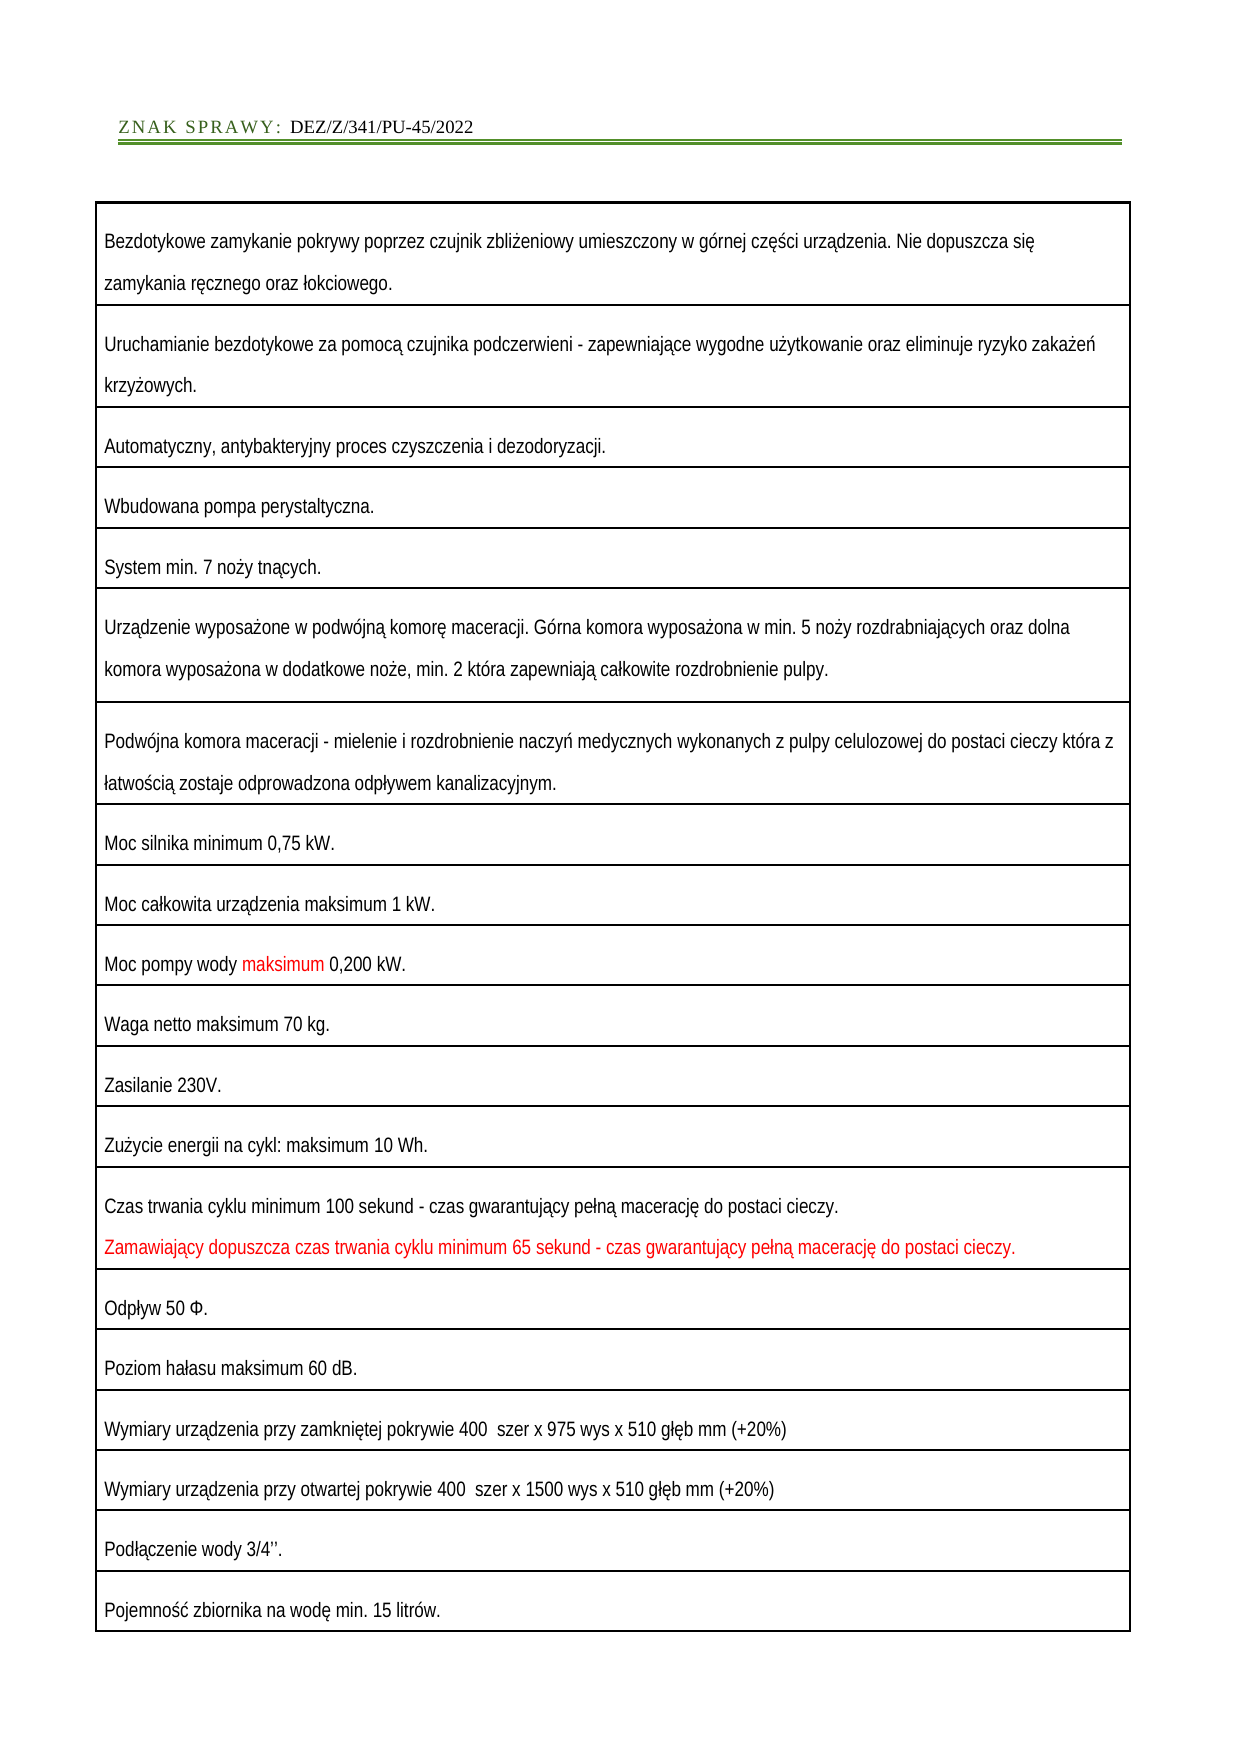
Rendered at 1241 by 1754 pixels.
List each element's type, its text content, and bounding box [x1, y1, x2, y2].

table_cell Moc pompy wody maksimum 0,200 kW. [97, 926, 1129, 984]
table_cell System min. 7 noży tnących. [97, 529, 1129, 587]
table_cell Odpływ 50 Φ. [97, 1270, 1129, 1328]
table_cell Wbudowana pompa perystaltyczna. [97, 468, 1129, 527]
table_cell Poziom hałasu maksimum 60 dB. [97, 1330, 1129, 1388]
table_cell Zużycie energii na cykl: maksimum 10 Wh. [97, 1107, 1129, 1166]
table_cell Urządzenie wyposażone w podwójną komorę maceracji. Górna komora wyposażona w min. 5 noży rozdrabniających oraz dolna komora wyposażona w dodatkowe noże, min. 2 która zapewniają całkowite rozdrobnienie pulpy. [97, 589, 1129, 701]
table_cell Podwójna komora maceracji - mielenie i rozdrobnienie naczyń medycznych wykonanych z pulpy celulozowej do postaci cieczy która z łatwością zostaje odprowadzona odpływem kanalizacyjnym. [97, 703, 1129, 803]
table_cell Moc całkowita urządzenia maksimum 1 kW. [97, 866, 1129, 924]
table_cell Automatyczny, antybakteryjny proces czyszczenia i dezodoryzacji. [97, 408, 1129, 466]
table_cell Wymiary urządzenia przy otwartej pokrywie 400 szer x 1500 wys x 510 głęb mm (+20%) [97, 1451, 1129, 1509]
table_cell Bezdotykowe zamykanie pokrywy poprzez czujnik zbliżeniowy umieszczony w górnej części urządzenia. Nie dopuszcza się zamykania ręcznego oraz łokciowego. [97, 204, 1129, 303]
table_cell Pojemność zbiornika na wodę min. 15 litrów. [97, 1572, 1129, 1630]
table_cell Czas trwania cyklu minimum 100 sekund - czas gwarantujący pełną macerację do postaci cieczy. Zamawiający dopuszcza czas trwania cyklu minimum 65 sekund - czas gwarantujący pełną macerację do postaci cieczy. [97, 1168, 1129, 1268]
table_cell Uruchamianie bezdotykowe za pomocą czujnika podczerwieni - zapewniające wygodne użytkowanie oraz eliminuje ryzyko zakażeń krzyżowych. [97, 306, 1129, 406]
table_cell Wymiary urządzenia przy zamkniętej pokrywie 400 szer x 975 wys x 510 głęb mm (+20%) [97, 1391, 1129, 1449]
table_cell Podłączenie wody 3/4’’. [97, 1511, 1129, 1570]
table_cell Waga netto maksimum 70 kg. [97, 986, 1129, 1045]
table_cell Moc silnika minimum 0,75 kW. [97, 805, 1129, 863]
table_cell Zasilanie 230V. [97, 1047, 1129, 1105]
